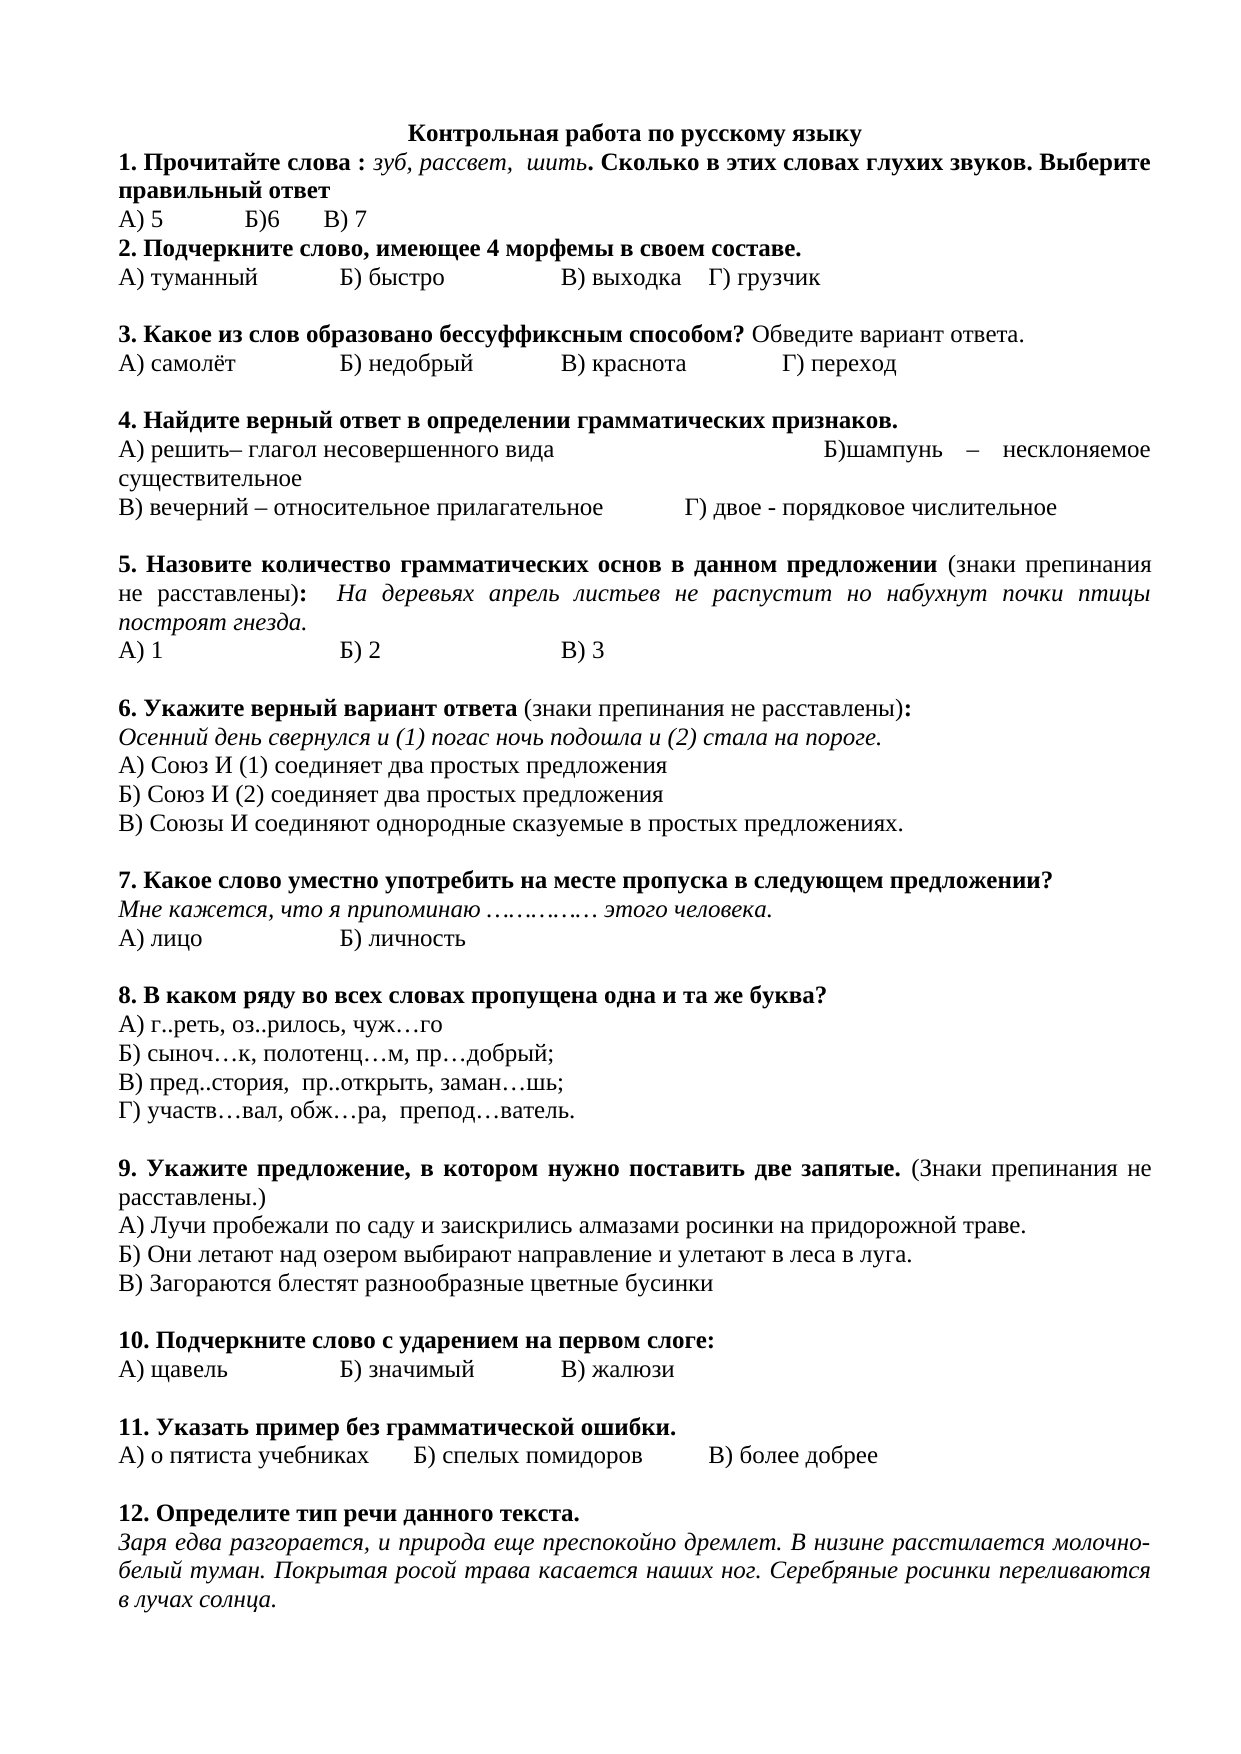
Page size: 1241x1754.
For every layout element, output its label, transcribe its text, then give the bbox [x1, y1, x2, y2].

text 11. Указать пример без грамматической ошибки. [118, 1412, 1152, 1441]
text В) Союзы И соединяют однородные сказуемые в простых предложениях. [118, 808, 1152, 837]
text А) щавель Б) значимый В) жалюзи [118, 1354, 1152, 1383]
text Заря едва разгорается, и природа еще преспокойно дремлет. В низине расстилается молочно-белый туман. Покрытая росой трава касается наших ног. Серебряные росинки переливаются в лучах солнца. [118, 1527, 1152, 1613]
text А) Лучи пробежали по саду и заискрились алмазами росинки на придорожной траве. [118, 1211, 1152, 1239]
text А) 1 Б) 2 В) 3 [118, 636, 1152, 664]
text А) туманный Б) быстро В) выходка Г) грузчик [118, 262, 1152, 291]
text А) решить– глагол несовершенного вида Б)шампунь – несклоняемое существительное [118, 434, 1152, 492]
text 9. Укажите предложение, в котором нужно поставить две запятые. (Знаки препинания не расставлены.) [118, 1153, 1152, 1211]
text Осенний день свернулся и (1) погас ночь подошла и (2) стала на пороге. [118, 722, 1152, 751]
text Б) сыноч…к, полотенц…м, пр…добрый; [118, 1038, 1152, 1067]
text А) самолёт Б) недобрый В) краснота Г) переход [118, 348, 1152, 377]
text 7. Какое слово уместно употребить на месте пропуска в следующем предложении? [118, 866, 1152, 894]
text В) вечерний – относительное прилагательное Г) двое - порядковое числительное [118, 492, 1152, 521]
text 12. Определите тип речи данного текста. [118, 1498, 1152, 1527]
text 5. Назовите количество грамматических основ в данном предложении (знаки препинания не расставлены): На деревьях апрель листьев не распустит но набухнут почки птицы построят гнезда. [118, 549, 1152, 636]
text Г) участв…вал, обж…ра, препод…ватель. [118, 1096, 1152, 1124]
text Б) Союз И (2) соединяет два простых предложения [118, 779, 1152, 808]
text 6. Укажите верный вариант ответа (знаки препинания не расставлены): [118, 693, 1152, 722]
text Контрольная работа по русскому языку [118, 118, 1152, 147]
text Мне кажется, что я припоминаю …………… этого человека. [118, 894, 1152, 923]
text 1. Прочитайте слова : зуб, рассвет, шить. Сколько в этих словах глухих звуков. Выберите правильный ответ [118, 147, 1152, 204]
text 2. Подчеркните слово, имеющее 4 морфемы в своем составе. [118, 233, 1152, 262]
text В) Загораются блестят разнообразные цветные бусинки [118, 1268, 1152, 1297]
text А) лицо Б) личность [118, 923, 1152, 952]
text В) пред..стория, пр..открыть, заман…шь; [118, 1067, 1152, 1096]
text Б) Они летают над озером выбирают направление и улетают в леса в луга. [118, 1239, 1152, 1268]
text 4. Найдите верный ответ в определении грамматических признаков. [118, 406, 1152, 434]
text 3. Какое из слов образовано бессуффиксным способом? Обведите вариант ответа. [118, 319, 1152, 348]
text А) г..реть, оз..рилось, чуж…го [118, 1009, 1152, 1038]
text 8. В каком ряду во всех словах пропущена одна и та же буква? [118, 981, 1152, 1009]
text А) 5 Б)6 В) 7 [118, 204, 1152, 233]
text А) о пятиста учебниках Б) спелых помидоров В) более добрее [118, 1441, 1152, 1469]
text 10. Подчеркните слово с ударением на первом слоге: [118, 1326, 1152, 1354]
text А) Союз И (1) соединяет два простых предложения [118, 751, 1152, 779]
